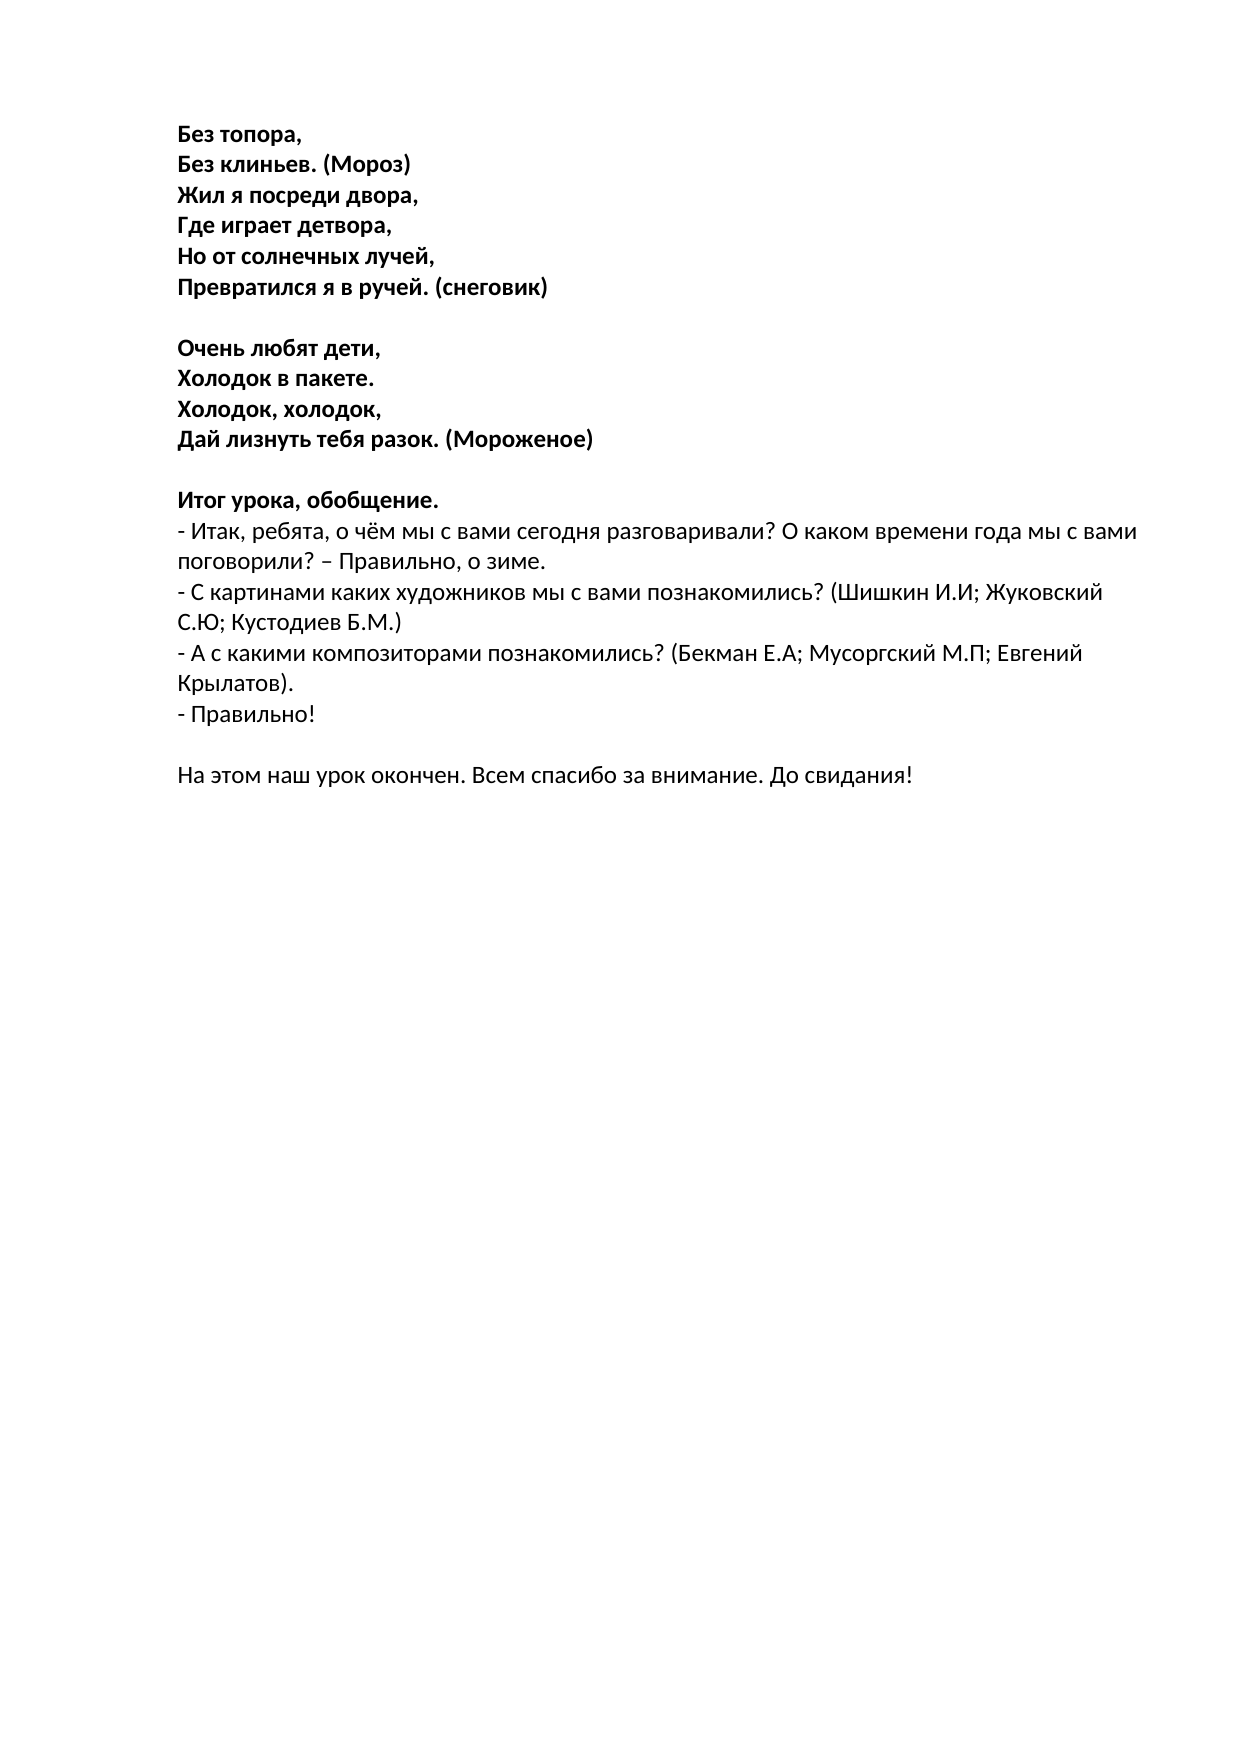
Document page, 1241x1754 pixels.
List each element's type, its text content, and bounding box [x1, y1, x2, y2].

text На этом наш урок окончен. Всем спасибо за внимание. До свидания! [177, 759, 1152, 789]
text Итог урока, обобщение. [177, 484, 1152, 515]
text - Итак, ребята, о чём мы с вами сегодня разговаривали? О каком времени года мы с вами поговорили? – Правильно, о зиме. [177, 515, 1152, 576]
text Но от солнечных лучей, [177, 240, 1152, 271]
text - С картинами каких художников мы с вами познакомились? (Шишкин И.И; Жуковский С.Ю; Кустодиев Б.М.) [177, 576, 1152, 637]
text Без топора, [177, 118, 1152, 149]
text Без клиньев. (Мороз) [177, 149, 1152, 179]
text Превратился я в ручей. (снеговик) [177, 271, 1152, 301]
text Очень любят дети, [177, 332, 1152, 362]
text - А с какими композиторами познакомились? (Бекман Е.А; Мусоргский М.П; Евгений Крылатов). [177, 637, 1152, 698]
text Холодок в пакете. Холодок, холодок, [177, 362, 1152, 423]
text Жил я посреди двора, [177, 179, 1152, 210]
text Дай лизнуть тебя разок. (Мороженое) [177, 423, 1152, 454]
text - Правильно! [177, 698, 1152, 728]
text Где играет детвора, [177, 210, 1152, 240]
